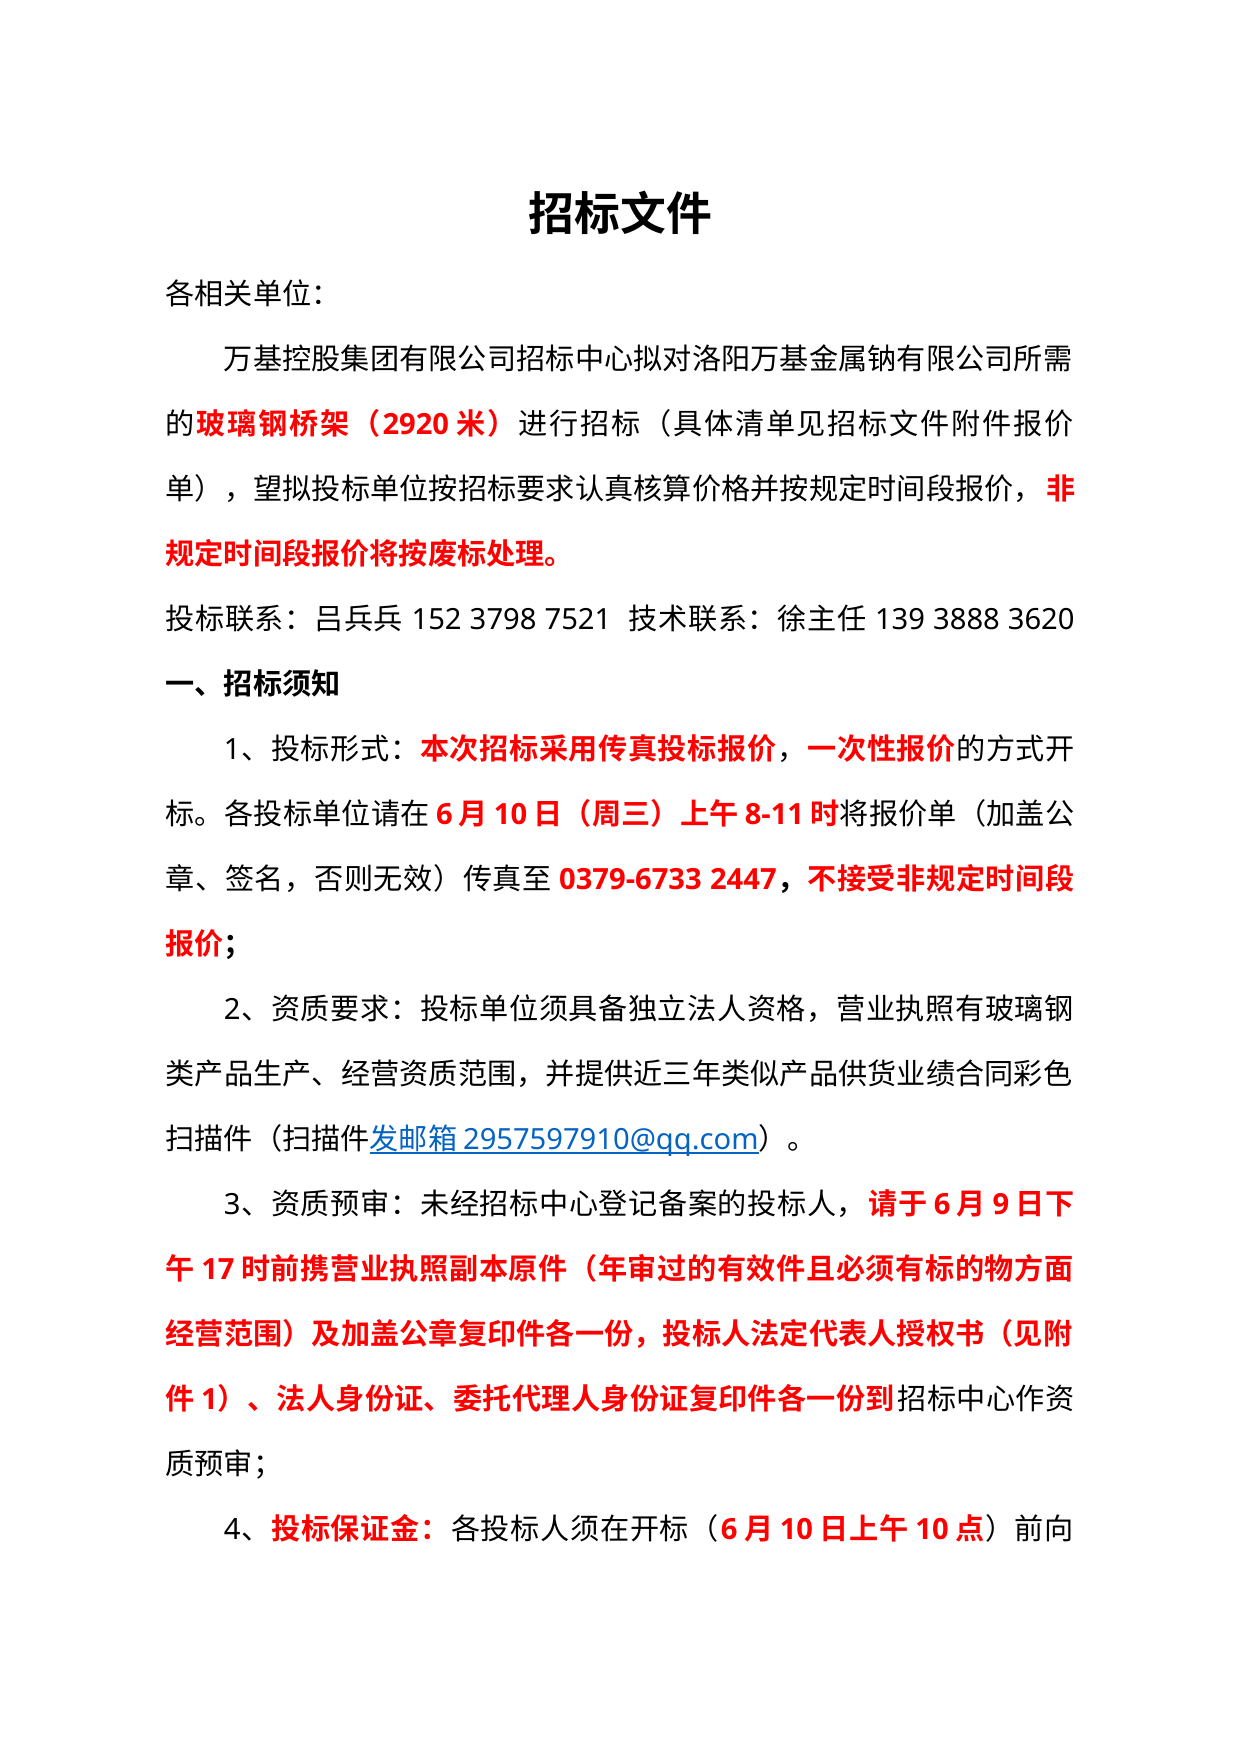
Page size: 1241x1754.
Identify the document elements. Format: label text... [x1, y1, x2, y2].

text 2、资质要求：投标单位须具备独立法人资格，营业执照有玻璃钢类产品生产、经营资质范围，并提供近三年类似产品供货业绩合同彩色扫描件（扫描件发邮箱2957597910@qq.com）。 [165, 974, 1075, 1169]
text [165, 1494, 1075, 1559]
text 3、资质预审：未经招标中心登记备案的投标人，请于6月9日下午17时前携营业执照副本原件（年审过的有效件且必须有标的物方面经营范围）及加盖公章复印件各一份，投标人法定代表人授权书（见附件1）、法人身份证、委托代理人身份证复印件各一份到招标中心作资质预审； [165, 1169, 1075, 1494]
text 招标文件 [165, 162, 1075, 259]
text 1、投标形式：本次招标采用传真投标报价，一次性报价的方式开标。各投标单位请在6月10日（周三）上午8-11时将报价单（加盖公章、签名，否则无效）传真至0379-6733 2447，不接受非规定时间段报价； [165, 714, 1075, 974]
text 各相关单位： [165, 259, 1075, 324]
text 投标联系：吕兵兵 152 3798 7521 技术联系：徐主任 139 3888 3620一、招标须知 [165, 584, 1075, 714]
text 万基控股集团有限公司招标中心拟对洛阳万基金属钠有限公司所需的玻璃钢桥架（2920米）进行招标（具体清单见招标文件附件报价单），望拟投标单位按招标要求认真核算价格并按规定时间段报价，非规定时间段报价将按废标处理。 [165, 324, 1075, 584]
